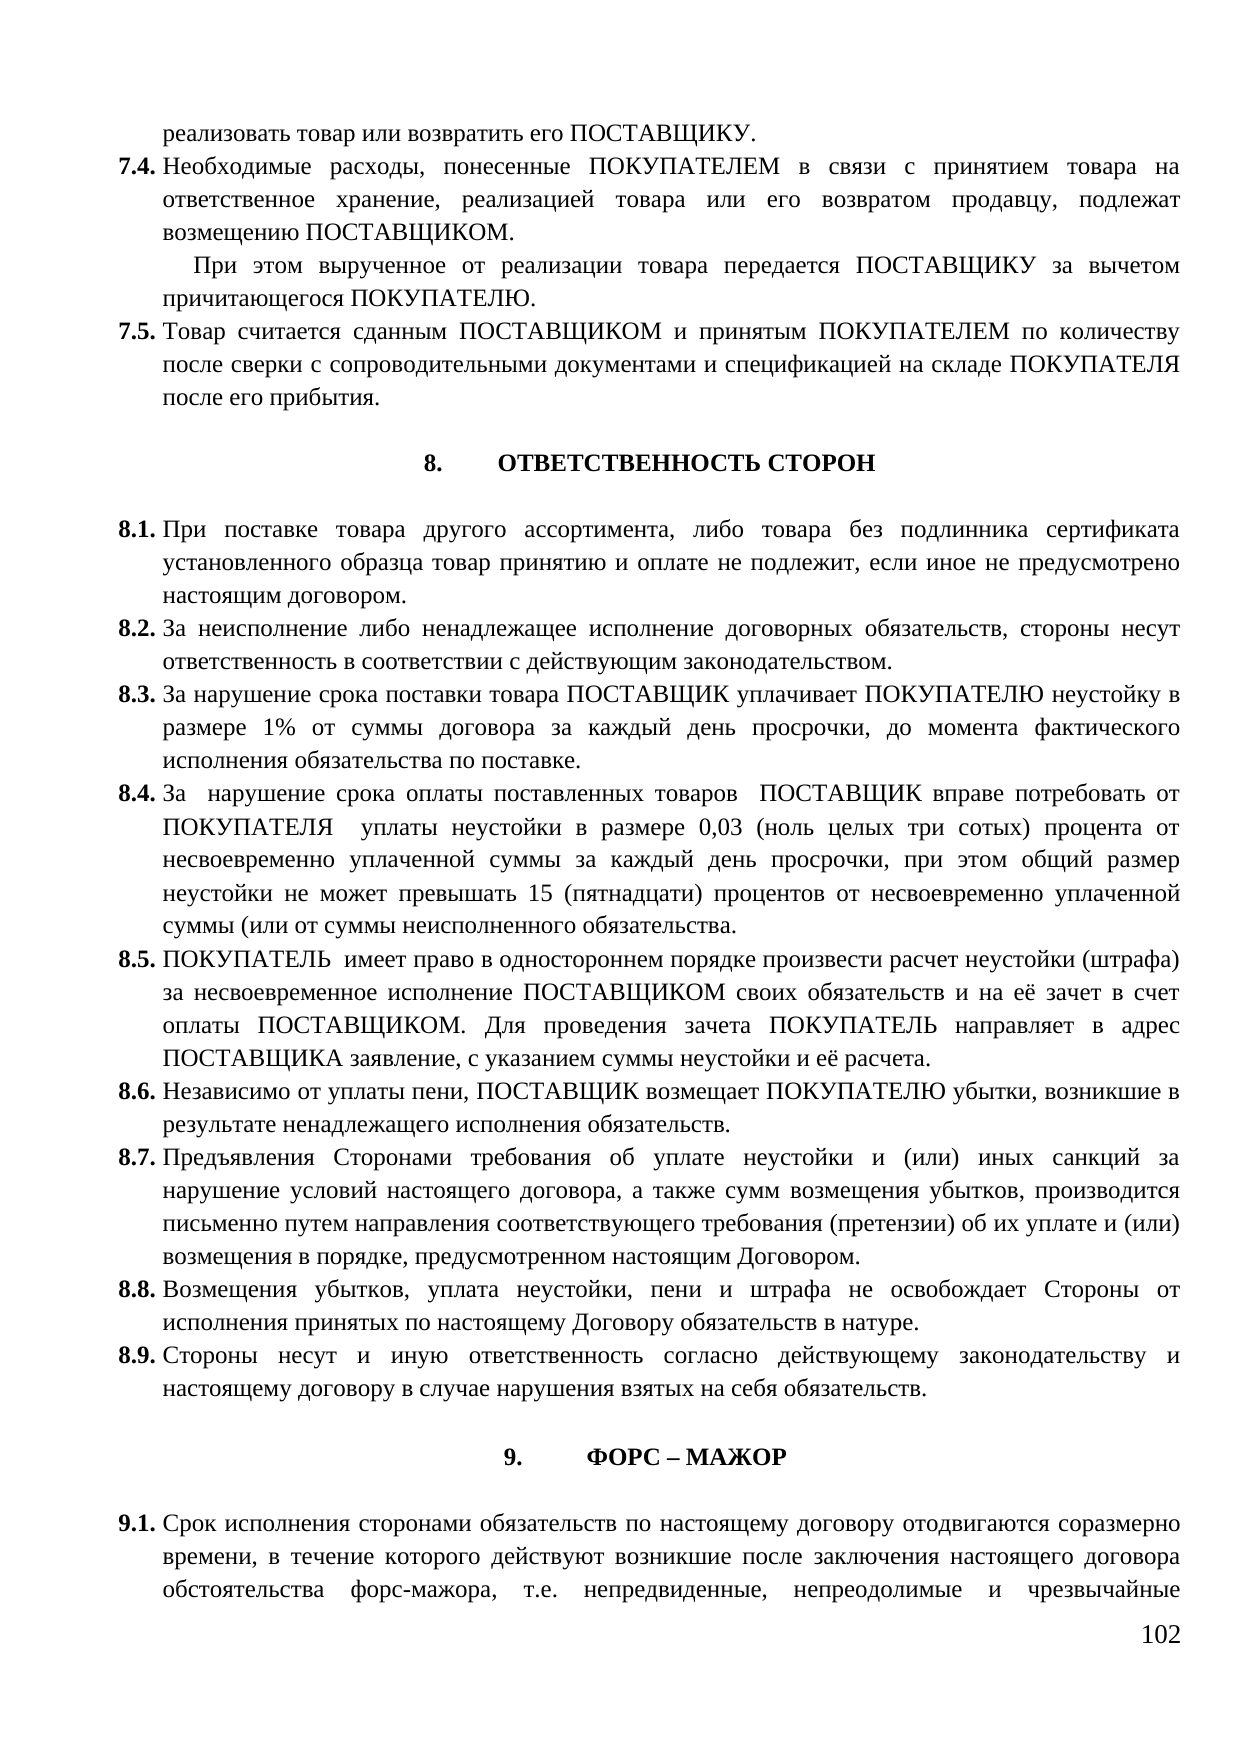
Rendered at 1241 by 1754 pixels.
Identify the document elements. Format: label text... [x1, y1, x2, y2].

list За неисполнение либо ненадлежащее исполнение договорных обязательств, стороны несут ответственность в соответствии с действующим законодательством. [118, 613, 1181, 675]
list За нарушение срока поставки товара ПОСТАВЩИК уплачивает ПОКУПАТЕЛЮ неустойку в размере 1% от суммы договора за каждый день просрочки, до момента фактического исполнения обязательства по поставке. [118, 679, 1181, 774]
list За нарушение срока оплаты поставленных товаров ПОСТАВЩИК вправе потребовать от ПОКУПАТЕЛЯ уплаты неустойки в размере 0,03 (ноль целых три сотых) процента от несвоевременно уплаченной суммы за каждый день просрочки, при этом общий размер неустойки не может превышать 15 (пятнадцати) процентов от несвоевременно уплаченной суммы (или от суммы неисполненного обязательства. [118, 778, 1181, 939]
list ПОКУПАТЕЛЬ имеет право в одностороннем порядке произвести расчет неустойки (штрафа) за несвоевременное исполнение ПОСТАВЩИКОМ своих обязательств и на её зачет в счет оплаты ПОСТАВЩИКОМ. Для проведения зачета ПОКУПАТЕЛЬ направляет в адрес ПОСТАВЩИКА заявление, с указанием суммы неустойки и её расчета. [118, 944, 1181, 1071]
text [162, 118, 1181, 147]
list ОТВЕТСТВЕННОСТЬ СТОРОН [118, 448, 1181, 477]
list Стороны несут и иную ответственность согласно действующему законодательству и настоящему договору в случае нарушения взятых на себя обязательств. [118, 1340, 1181, 1402]
list Независимо от уплаты пени, ПОСТАВЩИК возмещает ПОКУПАТЕЛЮ убытки, возникшие в результате ненадлежащего исполнения обязательств. [118, 1076, 1181, 1137]
list При поставке товара другого ассортимента, либо товара без подлинника сертификата установленного образца товар принятию и оплате не подлежит, если иное не предусмотрено настоящим договором. [118, 514, 1181, 609]
list Возмещения убытков, уплата неустойки, пени и штрафа не освобождает Стороны от исполнения принятых по настоящему Договору обязательств в натуре. [118, 1274, 1181, 1336]
list Товар считается сданным ПОСТАВЩИКОМ и принятым ПОКУПАТЕЛЕМ по количеству после сверки с сопроводительными документами и спецификацией на складе ПОКУПАТЕЛЯ после его прибытия. [118, 316, 1181, 411]
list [118, 1508, 1181, 1602]
list Необходимые расходы, понесенные ПОКУПАТЕЛЕМ в связи с принятием товара на ответственное хранение, реализацией товара или его возвратом продавцу, подлежат возмещению ПОСТАВЩИКОМ. [118, 151, 1181, 246]
list Предъявления Сторонами требования об уплате неустойки и (или) иных санкций за нарушение условий настоящего договора, а также сумм возмещения убытков, производится письменно путем направления соответствующего требования (претензии) об их уплате и (или) возмещения в порядке, предусмотренном настоящим Договором. [118, 1142, 1181, 1269]
list ФОРС – МАЖОР [109, 1442, 1181, 1470]
text При этом вырученное от реализации товара передается ПОСТАВЩИКУ за вычетом причитающегося ПОКУПАТЕЛЮ. [162, 250, 1181, 312]
